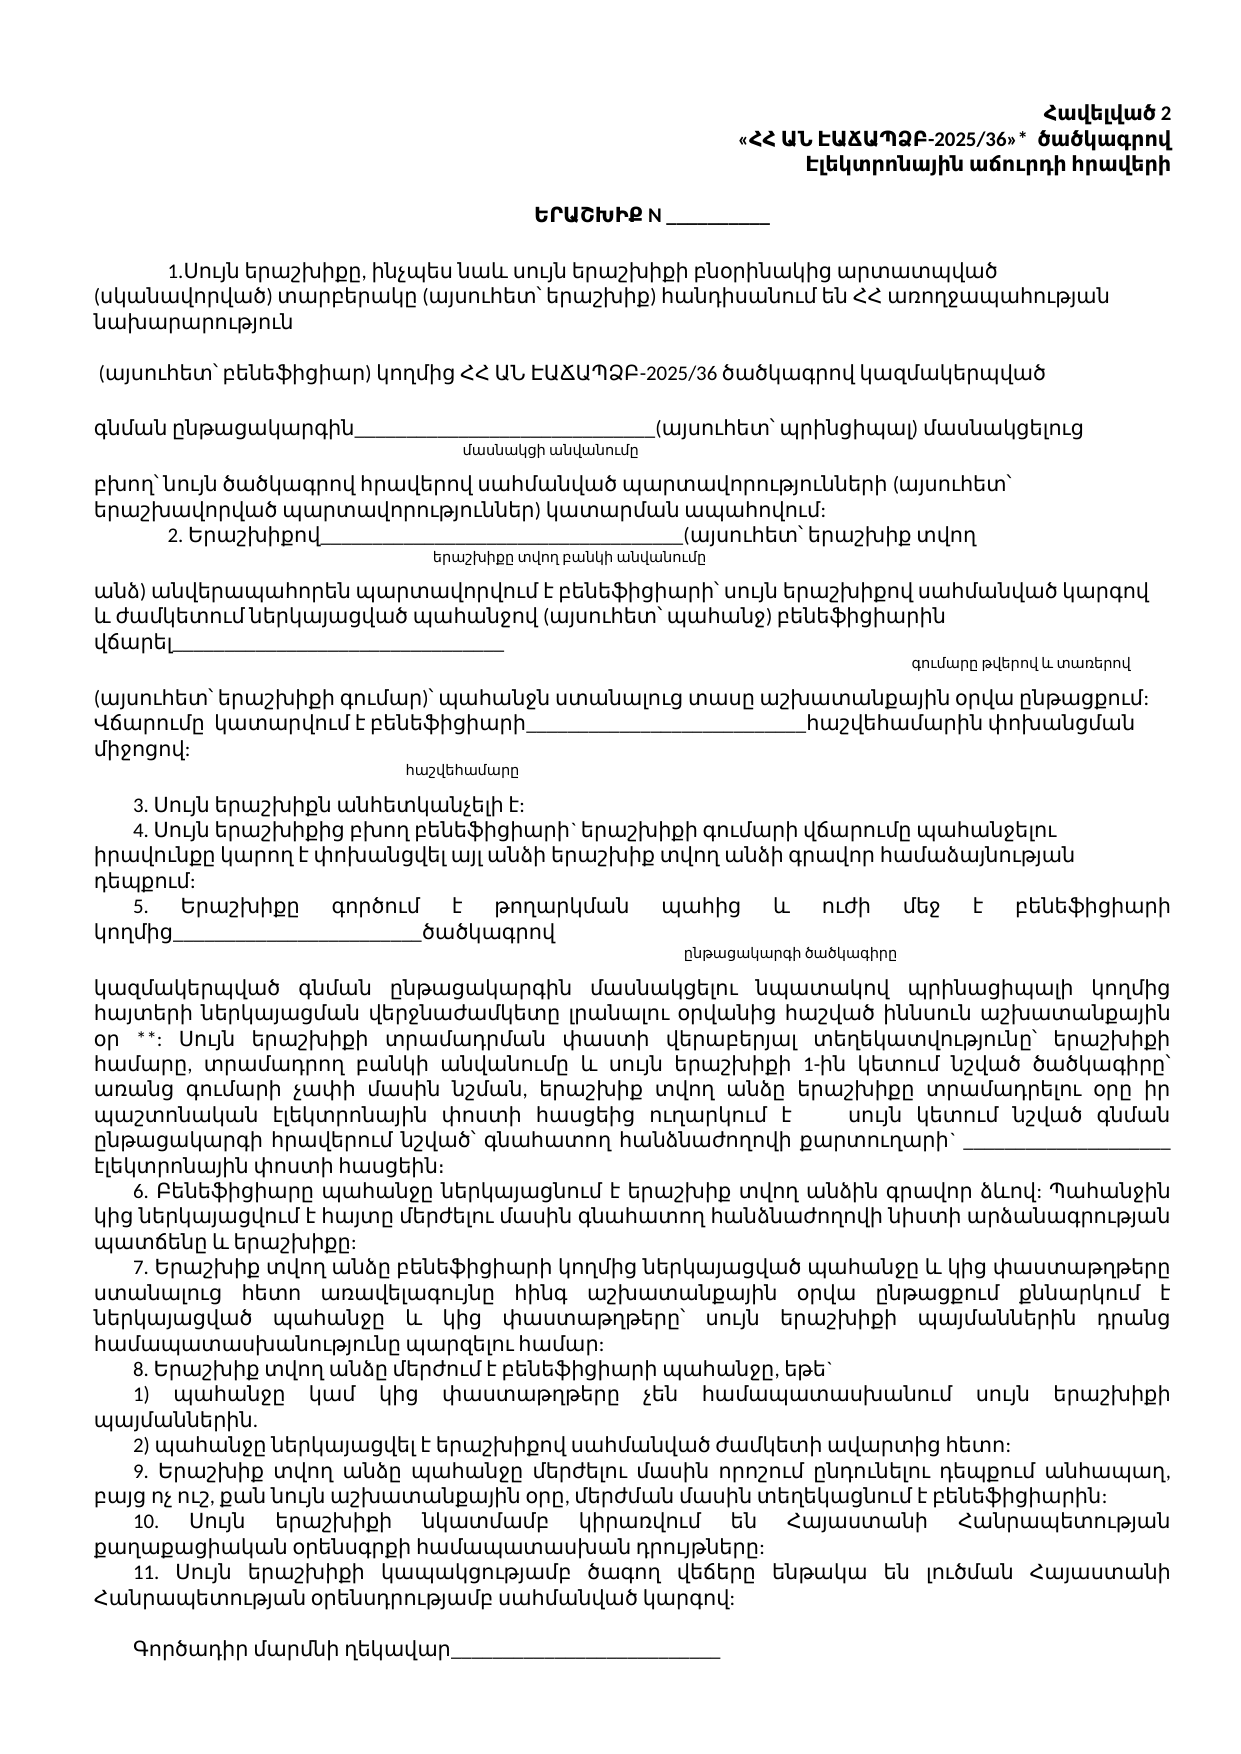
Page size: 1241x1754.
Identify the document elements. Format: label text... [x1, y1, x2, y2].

text կազմակերպված գնման ընթացակարգին մասնակցելու նպատակով պրինացիպալի կողմից հայտերի ներկայացման վերջնաժամկետը լրանալու օրվանից հաշված իննսուն աշխատանքային օր **: Սույն երաշխիքի տրամադրման փաստի վերաբերյալ տեղեկատվությունը՝ երաշխիքի համարը, տրամադրող բանկի անվանումը և սույն երաշխիքի 1-ին կետում նշված ծածկագիրը՝ առանց գումարի չափի մասին նշման, երաշխիք տվող անձը երաշխիքը տրամադրելու օրը իր պաշտոնական էլեկտրոնային փոստի հասցեից ուղարկում է սույն կետում նշված գնման ընթացակարգի հրավերում նշված՝ գնահատող հանձնաժողովի քարտուղարի` ____________________ էլեկտրոնային փոստի հասցեին։ [94, 975, 1171, 1178]
text Հավելված 2 [94, 100, 1171, 126]
text (այսուհետ՝ երաշխիքի գումար)՝ պահանջն ստանալուց տասը աշխատանքային օրվա ընթացքում: Վճարումը կատարվում է բենեֆիցիարի___________________________հաշվեհամարին փոխանցման միջոցով: [94, 685, 1171, 761]
text 2. Երաշխիքով___________________________________(այսուհետ՝ երաշխիք տվող [94, 522, 1171, 548]
text գումարը թվերով և տառերով [831, 654, 1171, 685]
text 8. Երաշխիք տվող անձը մերժում է բենեֆիցիարի պահանջը, եթե` [94, 1356, 1171, 1382]
text 5. Երաշխիքը գործում է թողարկման պահից և ուժի մեջ է բենեֆիցիարի կողմից________________________ծածկագրով [94, 893, 1171, 944]
text «ՀՀ ԱՆ ԷԱՃԱՊՁԲ-2025/36»* ծածկագրով [94, 126, 1171, 151]
text բխող՝ նույն ծածկագրով հրավերով սահմանված պարտավորությունների (այսուհետ՝ երաշխավորված պարտավորություններ) կատարման ապահովում: [94, 472, 1171, 522]
text 4. Սույն երաշխիքից բխող բենեֆիցիարի` երաշխիքի գումարի վճարումը պահանջելու իրավունքը կարող է փոխանցվել այլ անձի երաշխիք տվող անձի գրավոր համաձայնության դեպքում: [94, 817, 1171, 893]
text մասնակցի անվանումը [389, 441, 1171, 472]
text 3. Սույն երաշխիքն անհետկանչելի է: [94, 792, 1171, 817]
text հաշվեհամարը [94, 761, 1171, 792]
text երաշխիքը տվող բանկի անվանումը [94, 548, 1171, 578]
text անձ) անվերապահորեն պարտավորվում է բենեֆիցիարի՝ սույն երաշխիքով սահմանված կարգով և ժամկետում ներկայացված պահանջով (այսուհետ՝ պահանջ) բենեֆիցիարին վճարել________________________________ [94, 578, 1171, 654]
text (այսուհետ՝ բենեֆիցիար) կողմից ՀՀ ԱՆ ԷԱՃԱՊՁԲ-2025/36 ծածկագրով կազմակերպված [94, 360, 1171, 416]
text 9. Երաշխիք տվող անձը պահանջը մերժելու մասին որոշում ընդունելու դեպքում անհապաղ, բայց ոչ ուշ, քան նույն աշխատանքային օրը, մերժման մասին տեղեկացնում է բենեֆիցիարին: [94, 1458, 1171, 1509]
text ընթացակարգի ծածկագիրը [610, 944, 1171, 975]
text 6. Բենեֆիցիարը պահանջը ներկայացնում է երաշխիք տվող անձին գրավոր ձևով: Պահանջին կից ներկայացվում է հայտը մերժելու մասին գնահատող հանձնաժողովի նիստի արձանագրության պատճենը և երաշխիքը: [94, 1178, 1171, 1254]
text 11. Սույն երաշխիքի կապակցությամբ ծագող վեճերը ենթակա են լուծման Հայաստանի Հանրապետության օրենսդրությամբ սահմանված կարգով: [94, 1559, 1171, 1610]
text Գործադիր մարմնի ղեկավար__________________________ [94, 1636, 1171, 1661]
text 1) պահանջը կամ կից փաստաթղթերը չեն համապատասխանում սույն երաշխիքի պայմաններին. [94, 1382, 1171, 1432]
text 1.Սույն երաշխիքը, ինչպես նաև սույն երաշխիքի բնօրինակից արտատպված (սկանավորված) տարբերակը (այսուհետ՝ երաշխիք) հանդիսանում են ՀՀ առողջապահության նախարարություն [94, 258, 1171, 334]
text 2) պահանջը ներկայացվել է երաշխիքով սահմանված ժամկետի ավարտից հետո: [94, 1432, 1171, 1458]
text գնման ընթացակարգին_____________________________(այսուհետ՝ պրինցիպալ) մասնակցելուց [94, 416, 1171, 441]
text 10. Սույն երաշխիքի նկատմամբ կիրառվում են Հայաստանի Հանրապետության քաղաքացիական օրենսգրքի համապատասխան դրույթները: [94, 1509, 1171, 1559]
text ԵՐԱՇԽԻՔ N __________ [94, 202, 1171, 227]
text Էլեկտրոնային աճուրդի հրավերի [94, 151, 1171, 177]
text 7. Երաշխիք տվող անձը բենեֆիցիարի կողմից ներկայացված պահանջը և կից փաստաթղթերը ստանալուց հետո առավելագույնը հինգ աշխատանքային օրվա ընթացքում քննարկում է ներկայացված պահանջը և կից փաստաթղթերը՝ սույն երաշխիքի պայմաններին դրանց համապատասխանությունը պարզելու համար: [94, 1254, 1171, 1356]
